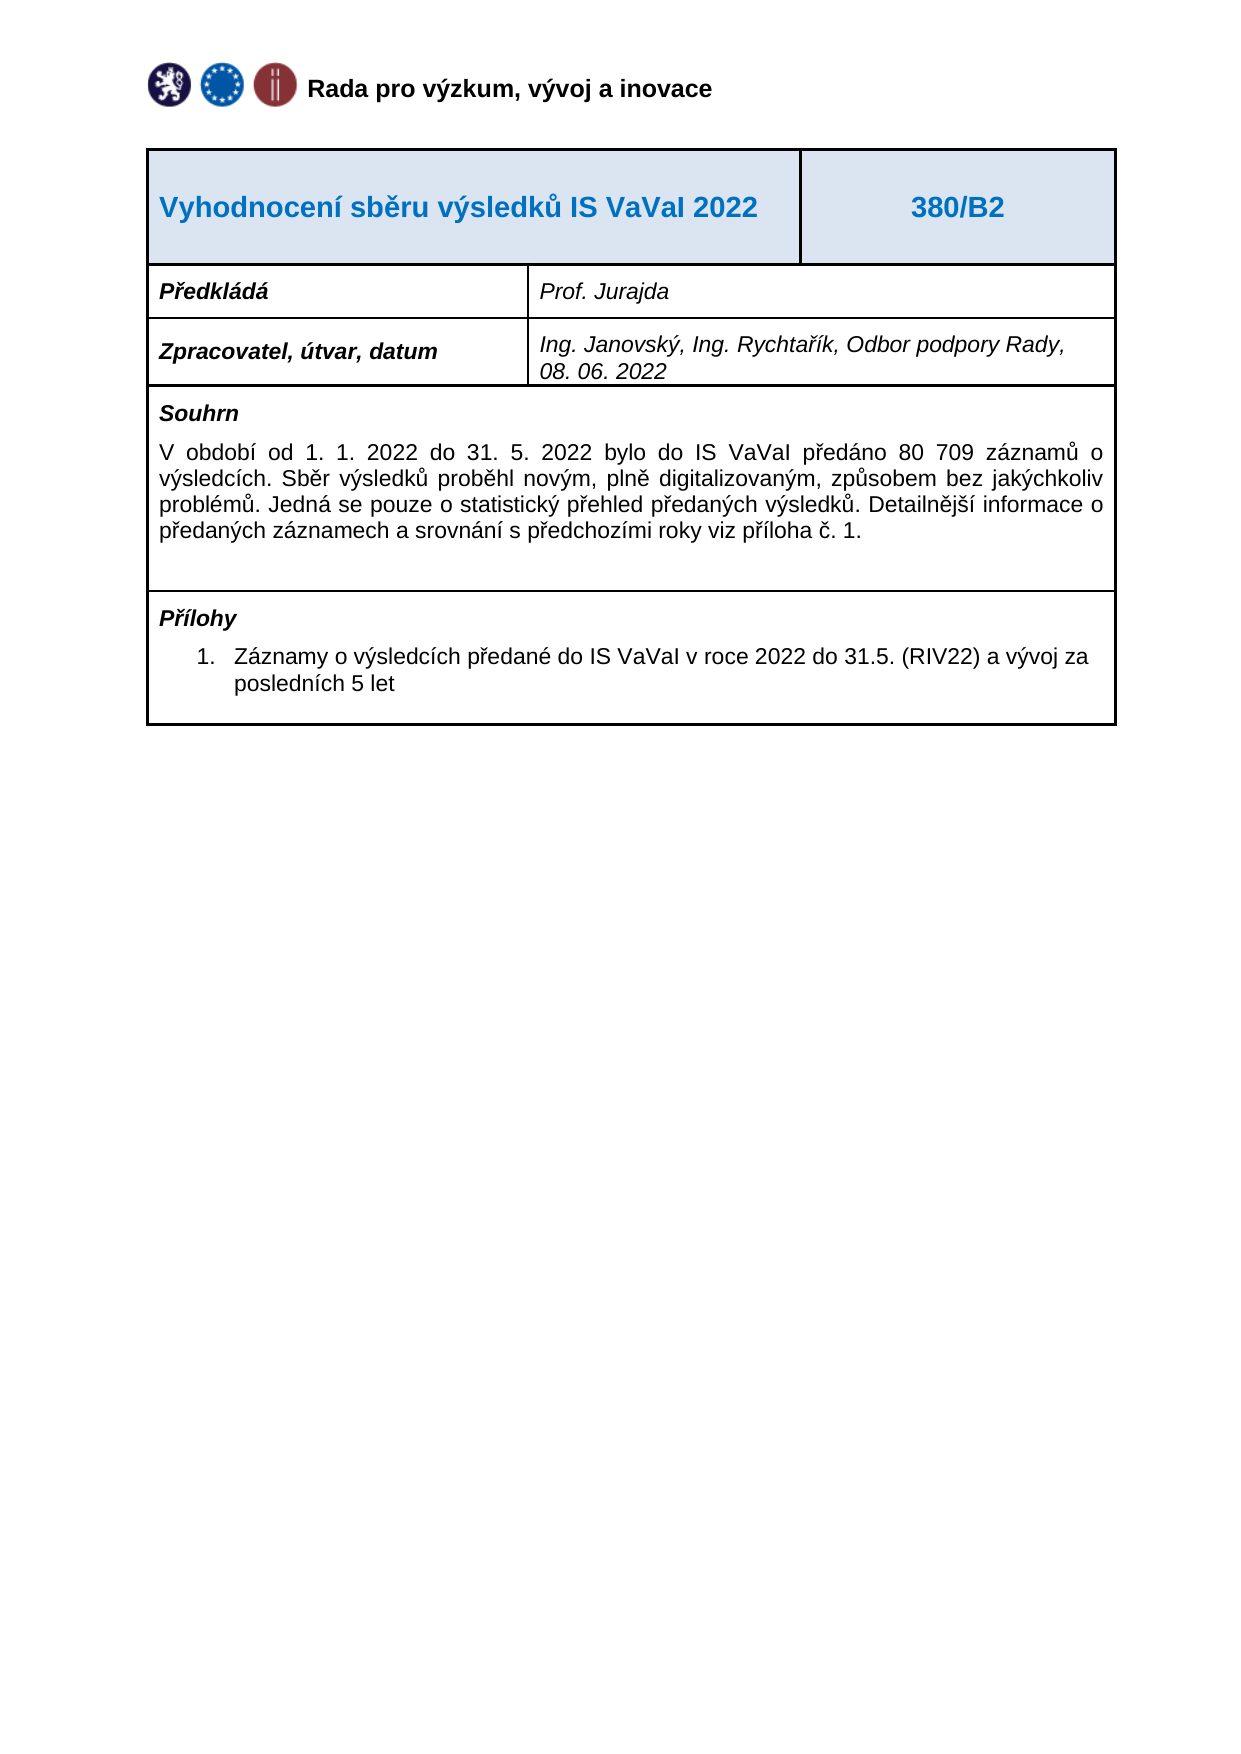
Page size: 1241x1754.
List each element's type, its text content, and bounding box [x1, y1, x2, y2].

table_cell Ing. Janovský, Ing. Rychtařík, Odbor podpory Rady, 08. 06. 2022 [529, 319, 1114, 384]
picture [147, 62, 298, 108]
table_cell Přílohy Záznamy o výsledcích předané do IS VaVaI v roce 2022 do 31.5. (RIV22) a vývoj za posledních 5 let [149, 592, 1114, 722]
table_cell Souhrn V období od 1. 1. 2022 do 31. 5. 2022 bylo do IS VaVaI předáno 80 709 záznamů o výsledcích. Sběr výsledků proběhl novým, plně digitalizovaným, způsobem bez jakýchkoliv problémů. Jedná se pouze o statistický přehled předaných výsledků. Detailnější informace o předaných záznamech a srovnání s předchozími roky viz příloha č. 1. [149, 387, 1114, 590]
table_cell Prof. Jurajda [529, 266, 1114, 317]
table_cell Předkládá [149, 266, 527, 317]
table_header 380/B2 [802, 151, 1114, 263]
table_header Vyhodnocení sběru výsledků IS VaVaI 2022 [149, 151, 799, 263]
table_cell Zpracovatel, útvar, datum [149, 319, 527, 384]
